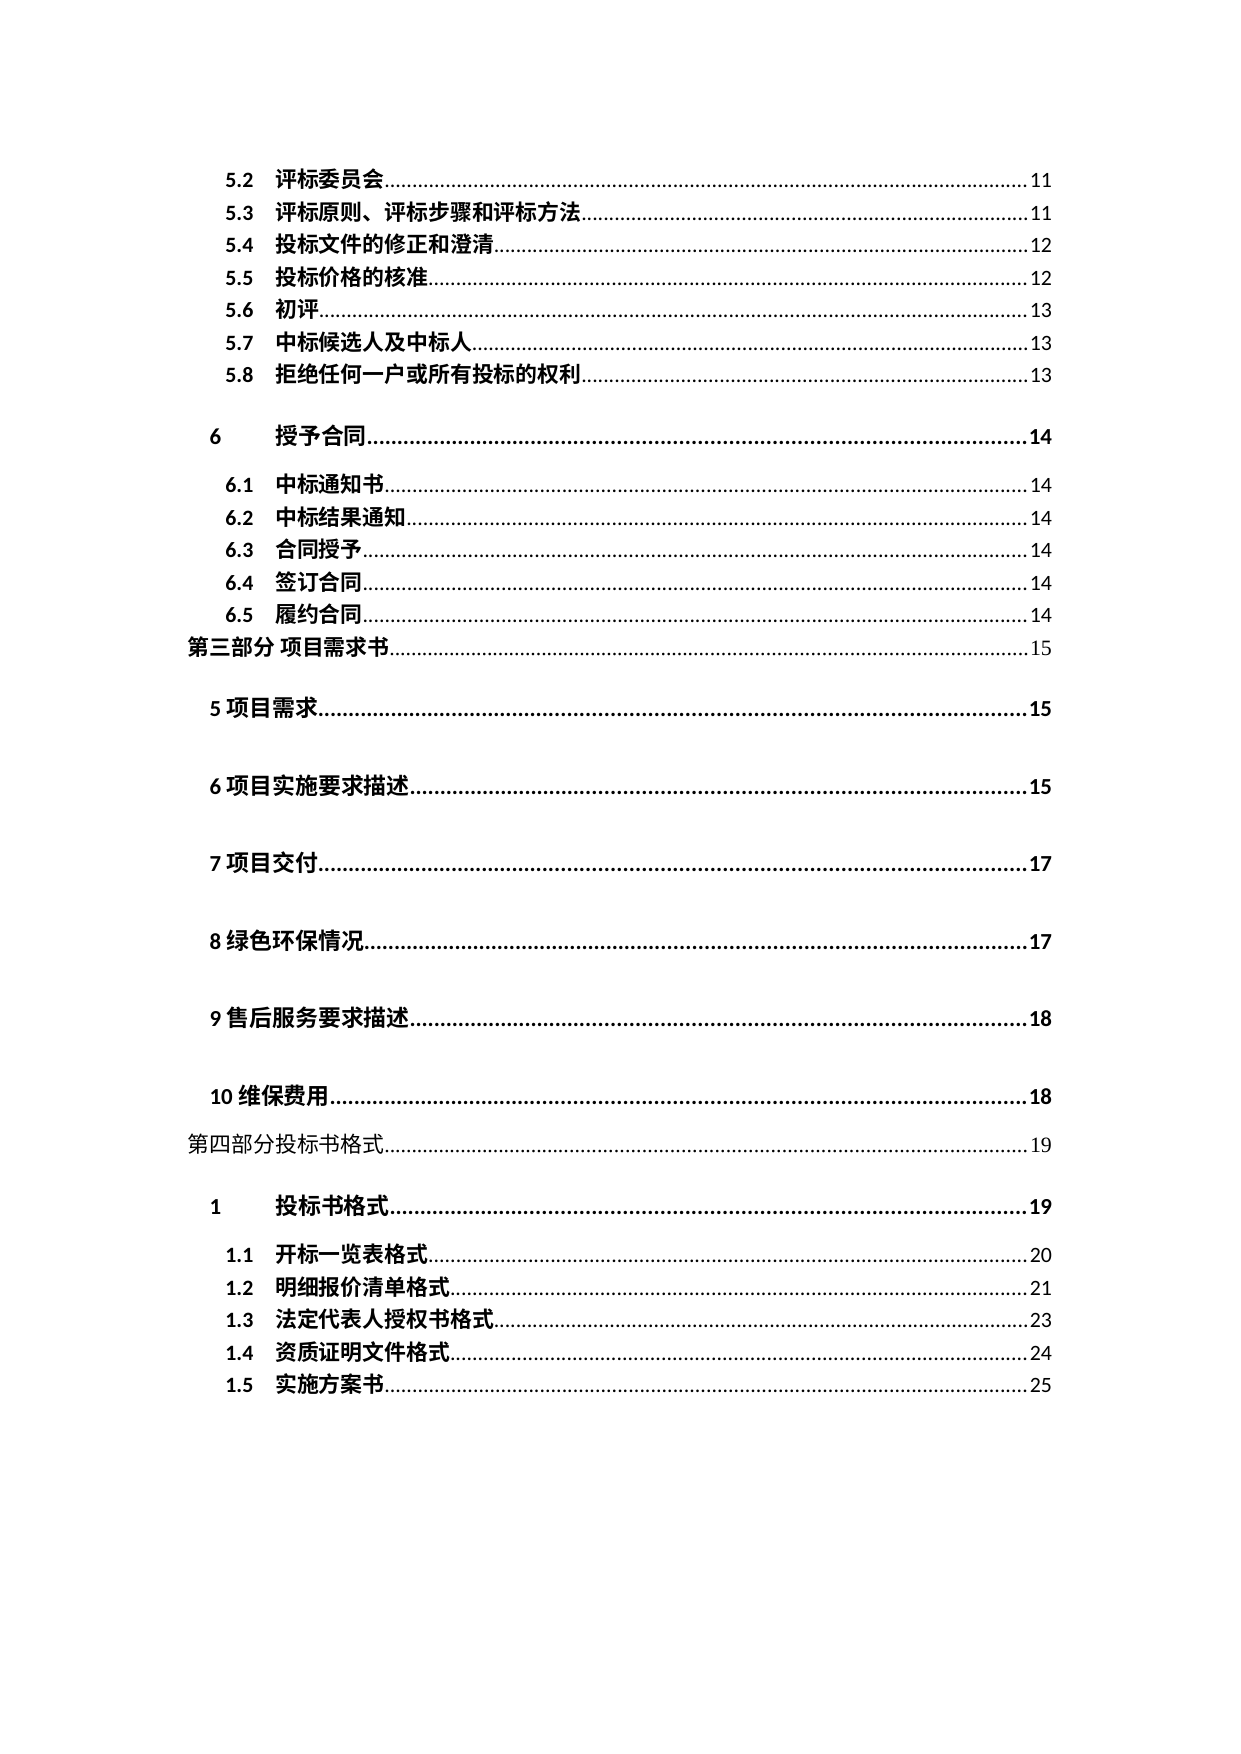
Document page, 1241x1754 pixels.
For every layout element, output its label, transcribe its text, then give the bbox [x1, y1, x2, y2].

text 8 绿色环保情况 17 [209, 907, 1053, 972]
text 5 项目需求 15 [209, 674, 1053, 739]
text 5.8 拒绝任何一户或所有投标的权利 13 [225, 357, 1053, 389]
text 第三部分 项目需求书 15 [187, 629, 1053, 662]
text 1.4 资质证明文件格式 24 [225, 1334, 1053, 1367]
text 6 授予合同 14 [209, 402, 1053, 467]
text 10 维保费用 18 [209, 1062, 1053, 1127]
text 7 项目交付 17 [209, 829, 1053, 894]
text 6.2 中标结果通知 14 [225, 499, 1053, 532]
text 5.2 评标委员会 11 [225, 162, 1053, 194]
text 6.3 合同授予 14 [225, 532, 1053, 564]
text 第四部分投标书格式 19 [187, 1127, 1053, 1159]
text 1.3 法定代表人授权书格式 23 [225, 1302, 1053, 1334]
text 5.7 中标候选人及中标人 13 [225, 324, 1053, 357]
text 1.1 开标一览表格式 20 [225, 1237, 1053, 1269]
text 1.2 明细报价清单格式 21 [225, 1269, 1053, 1302]
text 5.6 初评 13 [225, 292, 1053, 324]
text 1.5 实施方案书 25 [225, 1367, 1053, 1399]
text 6.5 履约合同 14 [225, 597, 1053, 629]
text 6.1 中标通知书 14 [225, 467, 1053, 499]
text 9 售后服务要求描述 18 [209, 984, 1053, 1049]
text 1 投标书格式 19 [209, 1172, 1053, 1237]
text 6 项目实施要求描述 15 [209, 752, 1053, 817]
text 6.4 签订合同 14 [225, 564, 1053, 597]
text 5.4 投标文件的修正和澄清 12 [225, 227, 1053, 259]
text 5.5 投标价格的核准 12 [225, 259, 1053, 292]
text 5.3 评标原则、评标步骤和评标方法 11 [225, 194, 1053, 227]
